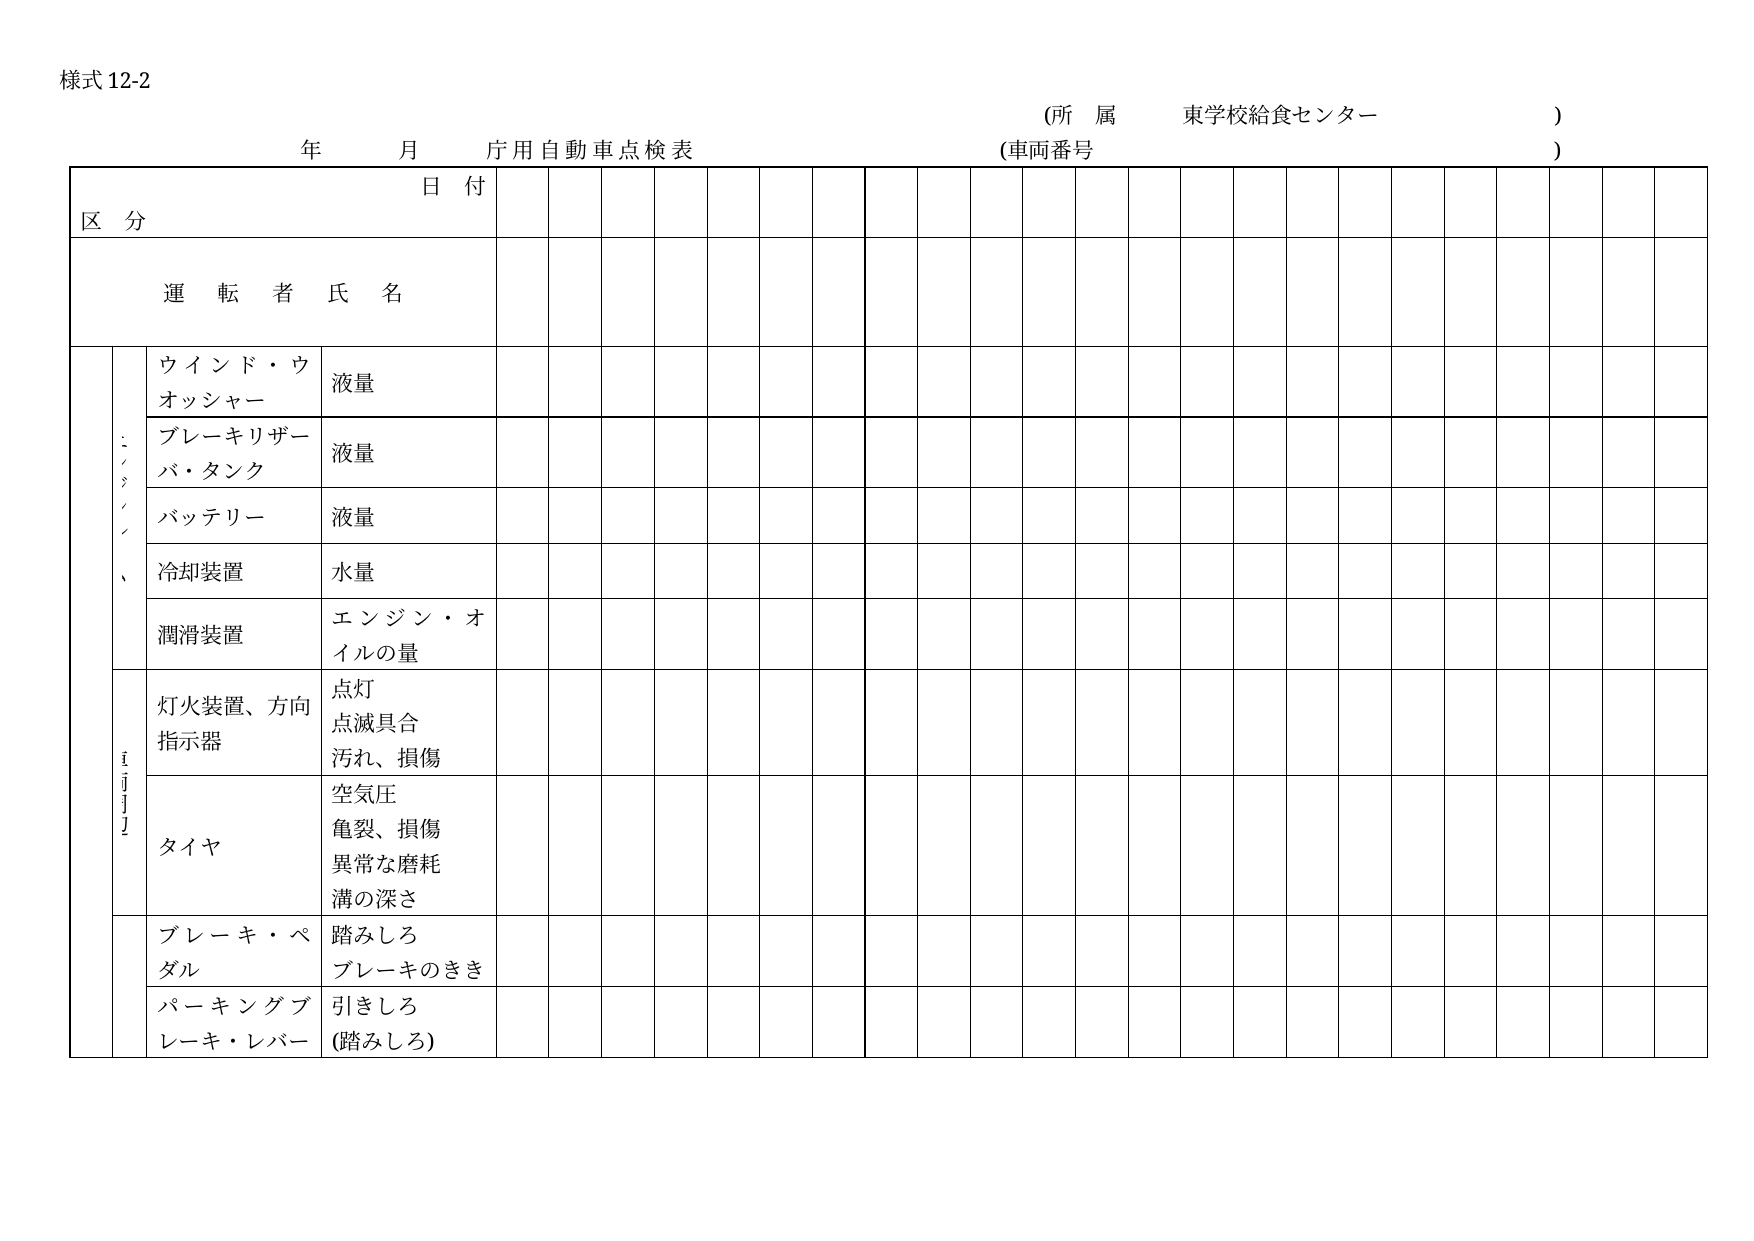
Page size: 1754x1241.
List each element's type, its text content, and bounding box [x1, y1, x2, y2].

table_cell [971, 418, 1022, 487]
table_cell [1287, 418, 1338, 487]
table_cell [760, 987, 812, 1057]
table_cell [1023, 418, 1075, 487]
table_cell [971, 488, 1022, 543]
table_cell [497, 776, 548, 915]
table_cell [549, 916, 601, 986]
table_header [1076, 168, 1128, 237]
table_cell [1550, 916, 1602, 986]
table_cell [760, 776, 812, 915]
table_cell [813, 776, 864, 915]
table_cell [497, 987, 548, 1057]
table_header 日付 区分 [71, 168, 496, 237]
table_cell [549, 544, 601, 598]
table_cell [602, 776, 654, 915]
table_cell [866, 544, 917, 598]
table_cell [1603, 347, 1654, 416]
table_cell [760, 418, 812, 487]
table_cell [971, 599, 1022, 669]
table_cell ブレーキ・ペダル [147, 916, 321, 986]
table_cell [1339, 418, 1391, 487]
table_cell [1181, 916, 1233, 986]
table_cell [708, 670, 759, 775]
table_cell [1655, 670, 1707, 775]
table_cell [1129, 347, 1180, 416]
table_cell [918, 347, 970, 416]
table_cell [1655, 544, 1707, 598]
table_cell [655, 776, 707, 915]
table_cell [760, 347, 812, 416]
table_cell [1497, 544, 1549, 598]
table_cell [1550, 670, 1602, 775]
table_cell [1603, 418, 1654, 487]
table_cell [549, 418, 601, 487]
table_cell [813, 418, 864, 487]
table_cell [1339, 238, 1391, 346]
table_cell エンジンルーム [113, 347, 146, 669]
table_cell [813, 670, 864, 775]
table_cell タイヤ [147, 776, 321, 915]
table_cell 踏みしろ ブレーキのきき [322, 916, 496, 986]
table_cell [813, 544, 864, 598]
table_cell 水量 [322, 544, 496, 598]
table_cell バッテリー [147, 488, 321, 543]
table_cell [549, 488, 601, 543]
table_cell [708, 418, 759, 487]
table_cell [1287, 916, 1338, 986]
table_cell [1392, 599, 1444, 669]
table_header [1445, 168, 1496, 237]
table_cell [760, 916, 812, 986]
table_cell [1181, 347, 1233, 416]
table_cell [1339, 776, 1391, 915]
table_cell [1550, 599, 1602, 669]
table_cell [1287, 238, 1338, 346]
table_header [1392, 168, 1444, 237]
table_cell [1445, 544, 1496, 598]
table_cell [1023, 987, 1075, 1057]
table_cell [1339, 347, 1391, 416]
table_cell [1076, 776, 1128, 915]
table_cell [549, 670, 601, 775]
table_header [971, 168, 1022, 237]
table_cell [1497, 987, 1549, 1057]
table_cell [1181, 670, 1233, 775]
table_cell 車両周辺 [113, 670, 146, 915]
table_cell [655, 488, 707, 543]
table_header [1023, 168, 1075, 237]
table_cell [602, 488, 654, 543]
table_cell [1076, 916, 1128, 986]
table_cell [760, 599, 812, 669]
table_cell [813, 238, 864, 346]
table_cell [1129, 418, 1180, 487]
table_cell [1550, 987, 1602, 1057]
table_cell [1392, 418, 1444, 487]
table_cell [708, 238, 759, 346]
table_cell 灯火装置、方向指示器 [147, 670, 321, 775]
table_cell [813, 599, 864, 669]
table_cell [1339, 488, 1391, 543]
table_cell [1234, 238, 1286, 346]
table_cell [760, 238, 812, 346]
table_cell [1603, 670, 1654, 775]
table_cell [1287, 776, 1338, 915]
table_cell [813, 916, 864, 986]
table_cell [1287, 347, 1338, 416]
table_cell [1655, 916, 1707, 986]
table_cell [1129, 916, 1180, 986]
table_cell [1023, 776, 1075, 915]
table_cell [1234, 599, 1286, 669]
table_cell [1287, 987, 1338, 1057]
table_header [813, 168, 864, 237]
table_cell [866, 987, 917, 1057]
table_header [760, 168, 812, 237]
table_cell [971, 987, 1022, 1057]
table_cell [655, 544, 707, 598]
table_cell [549, 238, 601, 346]
table_cell [813, 488, 864, 543]
table_cell [1181, 544, 1233, 598]
table_cell [497, 916, 548, 986]
table_cell [1287, 599, 1338, 669]
table_cell [760, 488, 812, 543]
table_cell [549, 347, 601, 416]
table_header [1655, 168, 1707, 237]
table_cell [1392, 544, 1444, 598]
table_cell [1655, 418, 1707, 487]
table_cell [1497, 599, 1549, 669]
table_cell [971, 347, 1022, 416]
table_cell [1550, 488, 1602, 543]
table_cell [1234, 347, 1286, 416]
table_cell 運転者氏名 [71, 238, 496, 346]
table_cell [602, 670, 654, 775]
table_cell [1129, 488, 1180, 543]
table_cell [708, 488, 759, 543]
table_cell [655, 916, 707, 986]
table_cell 液量 [322, 347, 496, 416]
table_cell [1023, 488, 1075, 543]
table_cell [1076, 599, 1128, 669]
table_cell [1181, 238, 1233, 346]
table_cell [1445, 347, 1496, 416]
table_cell [1181, 599, 1233, 669]
table_cell [497, 347, 548, 416]
table_cell [1339, 670, 1391, 775]
table_cell [655, 347, 707, 416]
table_cell [1445, 599, 1496, 669]
table_cell [918, 670, 970, 775]
text (所属 東学校給食センター ) [59, 97, 1695, 132]
table_cell [708, 987, 759, 1057]
table_header [497, 168, 548, 237]
table_cell 引きしろ (踏みしろ) [322, 987, 496, 1057]
table_header [602, 168, 654, 237]
table_cell [1445, 238, 1496, 346]
table_cell [1445, 987, 1496, 1057]
table_cell 空気圧 亀裂、損傷 異常な磨耗 溝の深さ [322, 776, 496, 915]
table_cell [1445, 418, 1496, 487]
table_header [655, 168, 707, 237]
table_cell [497, 670, 548, 775]
table_cell [497, 418, 548, 487]
table_cell [1497, 670, 1549, 775]
table_cell [1550, 347, 1602, 416]
table_cell [1550, 418, 1602, 487]
table_cell [1023, 670, 1075, 775]
table_cell [866, 916, 917, 986]
table_cell [1392, 987, 1444, 1057]
table_cell [497, 488, 548, 543]
table_cell [1181, 776, 1233, 915]
table_cell [708, 544, 759, 598]
table_cell [866, 238, 917, 346]
table_cell [1234, 776, 1286, 915]
table_cell [813, 987, 864, 1057]
table_cell [1076, 670, 1128, 775]
table_cell [1181, 418, 1233, 487]
table_cell [602, 347, 654, 416]
table_header [549, 168, 601, 237]
table_header [1497, 168, 1549, 237]
table_cell [1129, 670, 1180, 775]
text 様式12-2 [59, 62, 1695, 97]
table_cell [1023, 238, 1075, 346]
table_cell [1023, 347, 1075, 416]
table_cell [1603, 916, 1654, 986]
table_header [1181, 168, 1233, 237]
table_cell [1497, 238, 1549, 346]
table_cell [971, 544, 1022, 598]
table_cell [655, 418, 707, 487]
table_cell [1655, 347, 1707, 416]
table_cell [1392, 776, 1444, 915]
table_cell [1550, 544, 1602, 598]
table_cell エンジン・オイルの量 [322, 599, 496, 669]
table_cell [602, 418, 654, 487]
table_cell [655, 599, 707, 669]
table_cell ウインド・ウオッシャー [147, 347, 321, 416]
table_cell [1076, 238, 1128, 346]
table_cell 冷却装置 [147, 544, 321, 598]
table_cell [708, 347, 759, 416]
table_cell [602, 238, 654, 346]
table_header [866, 168, 917, 237]
table_cell [866, 776, 917, 915]
table_cell [497, 238, 548, 346]
table_cell [918, 544, 970, 598]
table_cell [549, 987, 601, 1057]
table_cell パーキングブレーキ・レバー [147, 987, 321, 1057]
table_cell [971, 916, 1022, 986]
table_cell [1603, 488, 1654, 543]
table_cell [918, 599, 970, 669]
table_cell [708, 599, 759, 669]
table_cell [1603, 987, 1654, 1057]
table_cell [866, 418, 917, 487]
table_cell [1076, 488, 1128, 543]
table_cell 液量 [322, 488, 496, 543]
table_cell [813, 347, 864, 416]
table_cell [1603, 238, 1654, 346]
table_cell [602, 544, 654, 598]
table_cell [1603, 599, 1654, 669]
table_cell [1550, 776, 1602, 915]
table_cell [1392, 670, 1444, 775]
table_cell [918, 987, 970, 1057]
table_cell [918, 776, 970, 915]
table_cell [866, 599, 917, 669]
table_cell [1603, 544, 1654, 598]
table_cell [1392, 238, 1444, 346]
table_cell [1234, 418, 1286, 487]
table_cell [708, 776, 759, 915]
table_cell 液量 [322, 418, 496, 487]
table_cell [918, 418, 970, 487]
table_cell [1497, 776, 1549, 915]
table_cell [1234, 488, 1286, 543]
table_cell [971, 776, 1022, 915]
table_cell [866, 670, 917, 775]
table_cell [1445, 488, 1496, 543]
table_cell [1076, 347, 1128, 416]
table_cell [1497, 916, 1549, 986]
table_cell [1076, 418, 1128, 487]
table_cell [1550, 238, 1602, 346]
table_cell [1287, 544, 1338, 598]
table_cell [1339, 916, 1391, 986]
table_cell [866, 488, 917, 543]
table_cell [1181, 488, 1233, 543]
table_cell [1445, 916, 1496, 986]
table_cell [1655, 987, 1707, 1057]
table_header [1129, 168, 1180, 237]
table_cell [1655, 599, 1707, 669]
table_cell [1023, 916, 1075, 986]
table_cell [1497, 347, 1549, 416]
table_header [708, 168, 759, 237]
table_cell [1234, 916, 1286, 986]
table_cell [918, 238, 970, 346]
table_cell [760, 544, 812, 598]
table_cell [1181, 987, 1233, 1057]
table_cell [760, 670, 812, 775]
table_cell [1287, 488, 1338, 543]
table_cell [1129, 599, 1180, 669]
text 年 月 庁用自動車点検表 (車両番号 ) [59, 132, 1695, 166]
table_cell [1129, 987, 1180, 1057]
table_cell [1234, 987, 1286, 1057]
table_cell [549, 776, 601, 915]
table_cell [971, 670, 1022, 775]
table_cell [1339, 544, 1391, 598]
table_cell 運転席 [113, 916, 146, 1057]
table_header [1287, 168, 1338, 237]
table_cell [549, 599, 601, 669]
table_cell [708, 916, 759, 986]
table_cell [655, 670, 707, 775]
table_cell [1339, 599, 1391, 669]
table_cell 潤滑装置 [147, 599, 321, 669]
table_cell 点灯 点滅具合 汚れ、損傷 [322, 670, 496, 775]
table_header [918, 168, 970, 237]
table_cell [1129, 238, 1180, 346]
table_cell [1497, 418, 1549, 487]
table_cell [1392, 488, 1444, 543]
table_header [1603, 168, 1654, 237]
table_cell [1445, 776, 1496, 915]
table_cell [497, 599, 548, 669]
table_cell [866, 347, 917, 416]
table_cell ブレーキリザーバ・タンク [147, 418, 321, 487]
table_cell [1129, 776, 1180, 915]
table_cell [497, 544, 548, 598]
table_cell [1023, 599, 1075, 669]
table_cell [1234, 544, 1286, 598]
table_cell [1234, 670, 1286, 775]
table_cell [971, 238, 1022, 346]
table_cell [655, 987, 707, 1057]
table_cell [1076, 544, 1128, 598]
table_cell [1445, 670, 1496, 775]
table_cell [1076, 987, 1128, 1057]
table_cell [1392, 916, 1444, 986]
table_cell [1655, 488, 1707, 543]
table_cell [1129, 544, 1180, 598]
table_cell [1655, 238, 1707, 346]
table_cell [918, 916, 970, 986]
table_header [1550, 168, 1602, 237]
table_cell [602, 599, 654, 669]
table_cell [1655, 776, 1707, 915]
table_cell [1603, 776, 1654, 915]
table_cell [1023, 544, 1075, 598]
table_cell [918, 488, 970, 543]
table_header [1339, 168, 1391, 237]
table_cell 点検項目 [71, 347, 112, 1057]
table_cell [655, 238, 707, 346]
table_cell [1287, 670, 1338, 775]
table_header [1234, 168, 1286, 237]
table_cell [1339, 987, 1391, 1057]
table_cell [1497, 488, 1549, 543]
table_cell [602, 916, 654, 986]
table_cell [1392, 347, 1444, 416]
table_cell [602, 987, 654, 1057]
